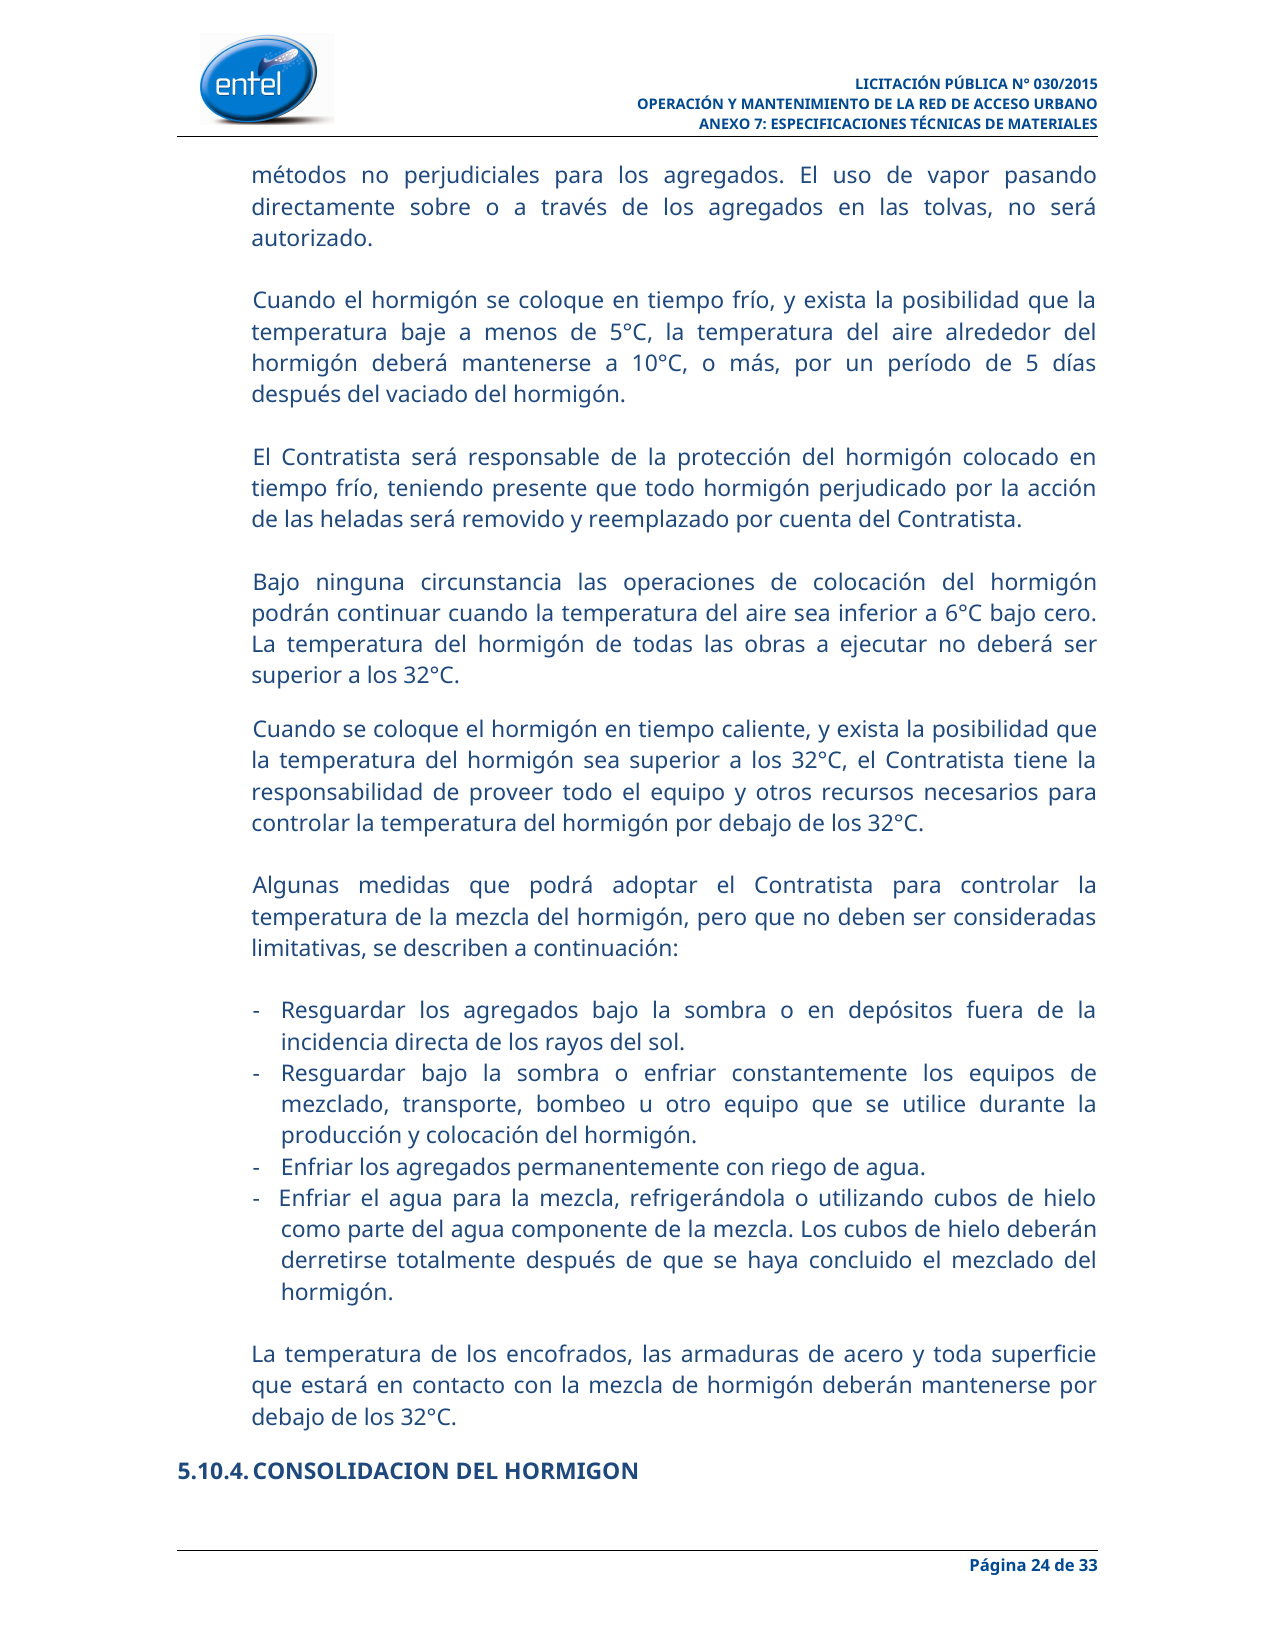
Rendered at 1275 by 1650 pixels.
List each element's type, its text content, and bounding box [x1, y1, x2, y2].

text Cuando se coloque el hormigón en tiempo caliente, y exista la posibilidad que la temperatura del hormigón sea superior a los 32°C, el Contratista tiene la responsabilidad de proveer todo el equipo y otros recursos necesarios para controlar la temperatura del hormigón por debajo de los 32°C. [251, 713, 1098, 838]
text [251, 159, 1098, 253]
text - Resguardar bajo la sombra o enfriar constantemente los equipos de mezclado, transporte, bombeo u otro equipo que se utilice durante la producción y colocación del hormigón. [252, 1057, 1098, 1151]
picture [199, 33, 335, 125]
text - Enfriar el agua para la mezcla, refrigerándola o utilizando cubos de hielo como parte del agua componente de la mezcla. Los cubos de hielo deberán derretirse totalmente después de que se haya concluido el mezclado del hormigón. [252, 1182, 1098, 1307]
text La temperatura de los encofrados, las armaduras de acero y toda superficie que estará en contacto con la mezcla de hormigón deberán mantenerse por debajo de los 32°C. [177, 1338, 1098, 1432]
text Algunas medidas que podrá adoptar el Contratista para controlar la temperatura de la mezcla del hormigón, pero que no deben ser consideradas limitativas, se describen a continuación: [251, 869, 1098, 963]
text El Contratista será responsable de la protección del hormigón colocado en tiempo frío, teniendo presente que todo hormigón perjudicado por la acción de las heladas será removido y reemplazado por cuenta del Contratista. [251, 441, 1098, 534]
text Bajo ninguna circunstancia las operaciones de colocación del hormigón podrán continuar cuando la temperatura del aire sea inferior a 6°C bajo cero. La temperatura del hormigón de todas las obras a ejecutar no deberá ser superior a los 32°C. [251, 566, 1098, 691]
list CONSOLIDACION DEL HORMIGON [177, 1455, 1098, 1486]
text Cuando el hormigón se coloque en tiempo frío, y exista la posibilidad que la temperatura baje a menos de 5°C, la temperatura del aire alrededor del hormigón deberá mantenerse a 10°C, o más, por un período de 5 días después del vaciado del hormigón. [251, 284, 1098, 409]
text - Enfriar los agregados permanentemente con riego de agua. [252, 1151, 1098, 1182]
text - Resguardar los agregados bajo la sombra o en depósitos fuera de la incidencia directa de los rayos del sol. [252, 994, 1098, 1057]
